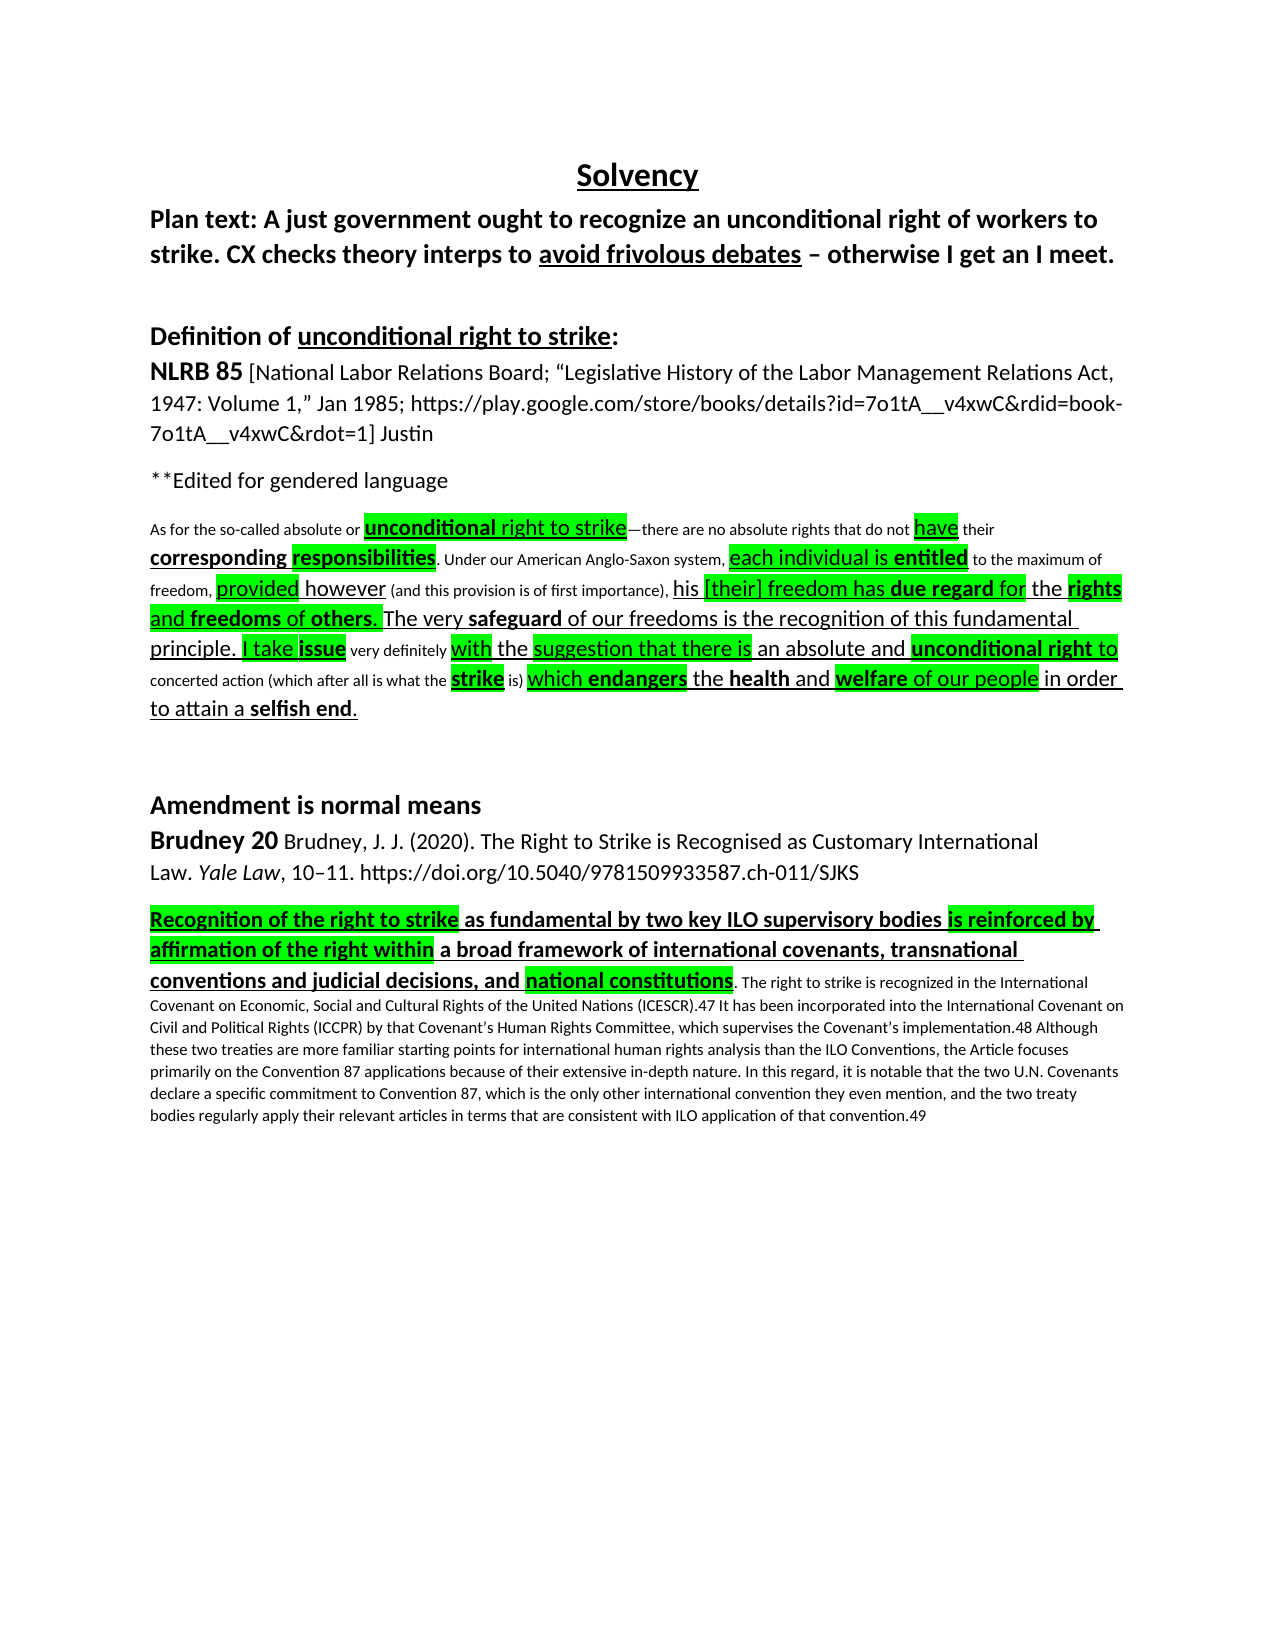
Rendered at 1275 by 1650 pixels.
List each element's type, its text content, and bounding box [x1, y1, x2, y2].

subtitle Amendment is normal means [150, 788, 1125, 821]
text Recognition of the right to strike as fundamental by two key ILO supervisory bodies is reinforced by affirmation of the right within a broad framework of international covenants, transnational conventions and judicial decisions, and national constitutions. The right to strike is recognized in the International Covenant on Economic, Social and Cultural Rights of the United Nations (ICESCR).47 It has been incorporated into the International Covenant on Civil and Political Rights (ICCPR) by that Covenant’s Human Rights Committee, which supervises the Covenant’s implementation.48 Although these two treaties are more familiar starting points for international human rights analysis than the ILO Conventions, the Article focuses primarily on the Convention 87 applications because of their extensive in-depth nature. In this regard, it is notable that the two U.N. Covenants declare a specific commitment to Convention 87, which is the only other international convention they even mention, and the two treaty bodies regularly apply their relevant articles in terms that are consistent with ILO application of that convention.49 [150, 905, 1125, 1125]
text As for the so-called absolute or unconditional right to strike—there are no absolute rights that do not have their corresponding responsibilities. Under our American Anglo-Saxon system, each individual is entitled to the maximum of freedom, provided however (and this provision is of first importance), his [their] freedom has due regard for the rights and freedoms of others. The very safeguard of our freedoms is the recognition of this fundamental principle. I take issue very definitely with the suggestion that there is an absolute and unconditional right to concerted action (which after all is what the strike is) which endangers the health and welfare of our people in order to attain a selfish end. [150, 513, 1125, 723]
subtitle Solvency [150, 154, 1125, 195]
text Brudney 20 Brudney, J. J. (2020). The Right to Strike is Recognised as Customary International Law. Yale Law, 10–11. https://doi.org/10.5040/9781509933587.ch-011/SJKS [150, 823, 1125, 887]
text NLRB 85 [National Labor Relations Board; “Legislative History of the Labor Management Relations Act, 1947: Volume 1,” Jan 1985; https://play.google.com/store/books/details?id=7o1tA__v4xwC&rdid=book-7o1tA__v4xwC&rdot=1] Justin [150, 354, 1125, 448]
subtitle Definition of unconditional right to strike: [150, 319, 1125, 352]
subtitle Plan text: A just government ought to recognize an unconditional right of workers to strike. CX checks theory interps to avoid frivolous debates – otherwise I get an I meet. [150, 202, 1125, 270]
text **Edited for gendered language [150, 466, 1125, 494]
